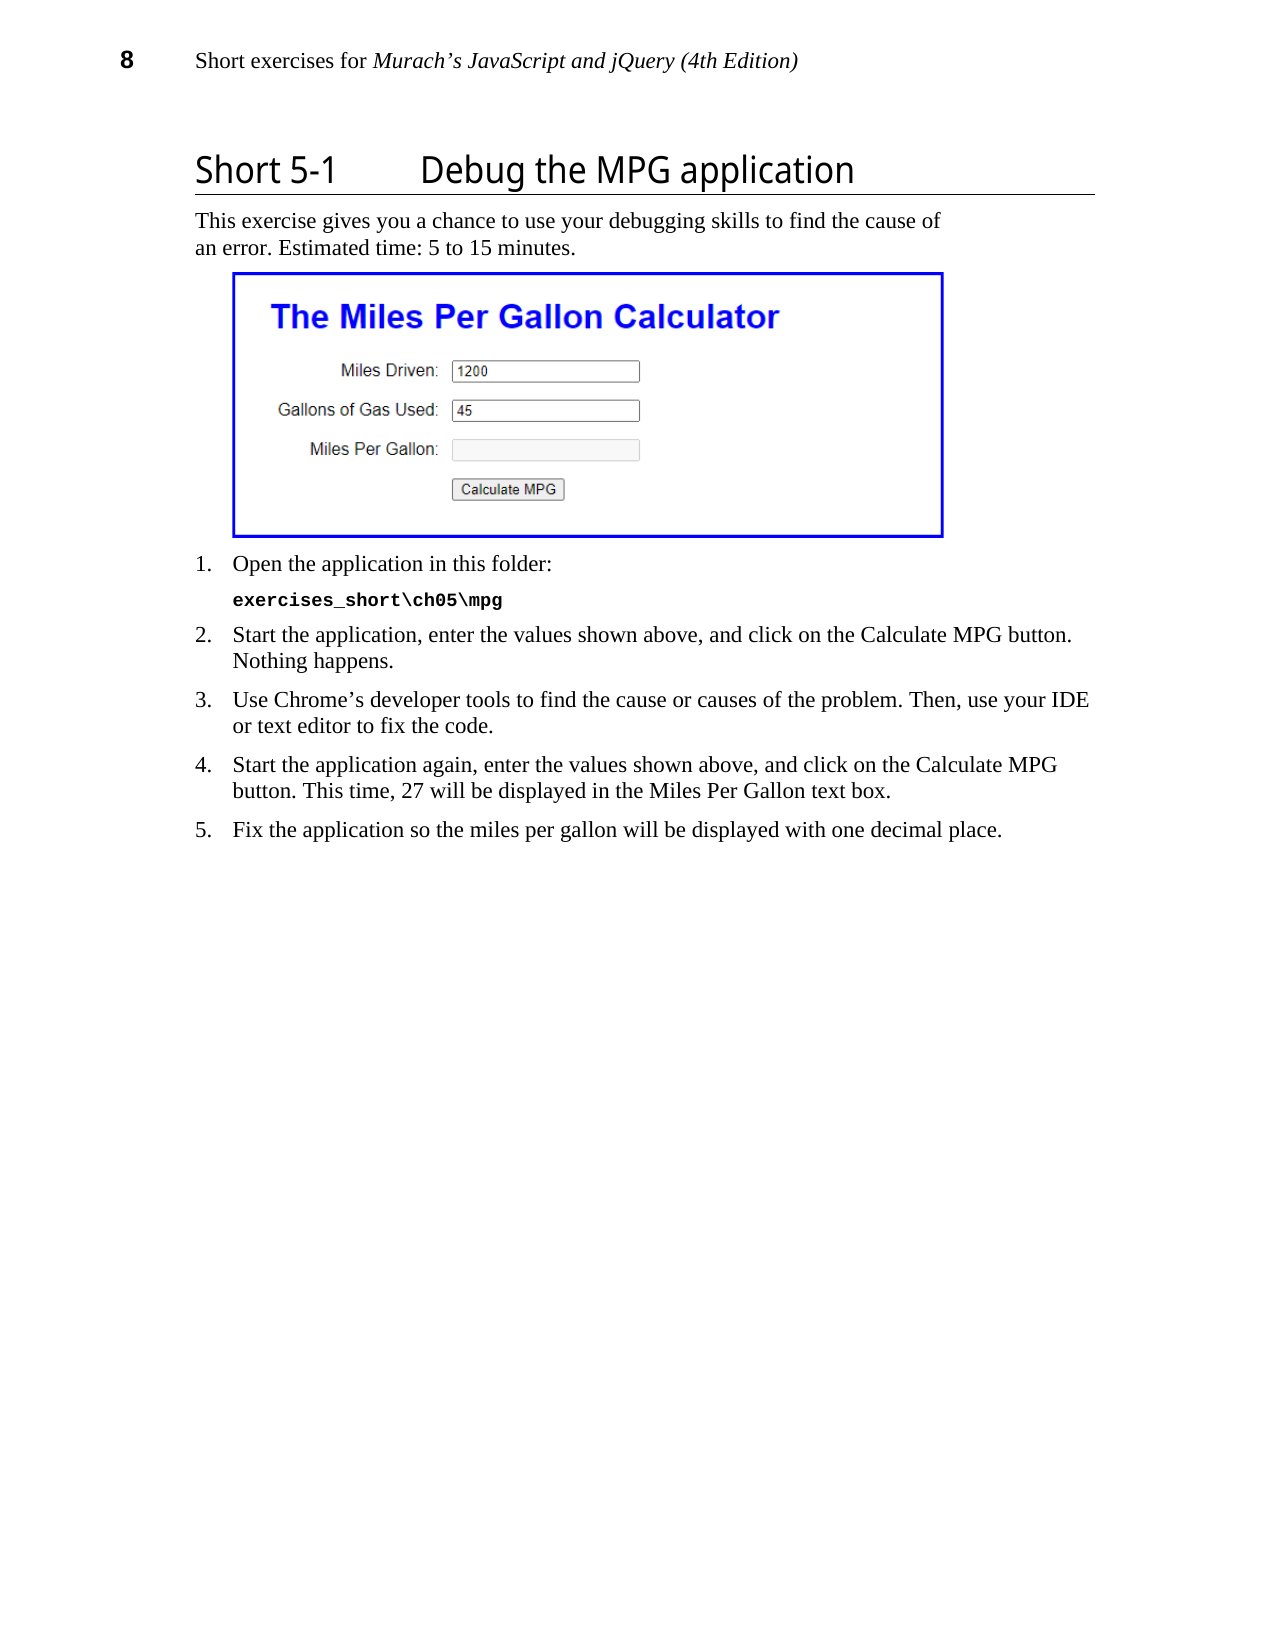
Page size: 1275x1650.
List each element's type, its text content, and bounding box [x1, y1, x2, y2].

list Start the application again, enter the values shown above, and click on the Calculate MPG button. This time, 27 will be displayed in the Miles Per Gallon text box. [195, 751, 1095, 804]
picture [232, 272, 944, 538]
text This exercise gives you a chance to use your debugging skills to find the cause of an error. Estimated time: 5 to 15 minutes. [195, 207, 964, 260]
list Fix the application so the miles per gallon will be displayed with one decimal place. [195, 816, 1095, 843]
text exercises_short\ch05\mpg [232, 589, 1065, 612]
list Open the application in this folder: [195, 551, 964, 577]
subtitle Short 5-1 Debug the MPG application [195, 150, 1095, 194]
list Start the application, enter the values shown above, and click on the Calculate MPG button. Nothing happens. [195, 621, 1095, 673]
list Use Chrome’s developer tools to find the cause or causes of the problem. Then, use your IDE or text editor to fix the code. [195, 686, 1095, 738]
